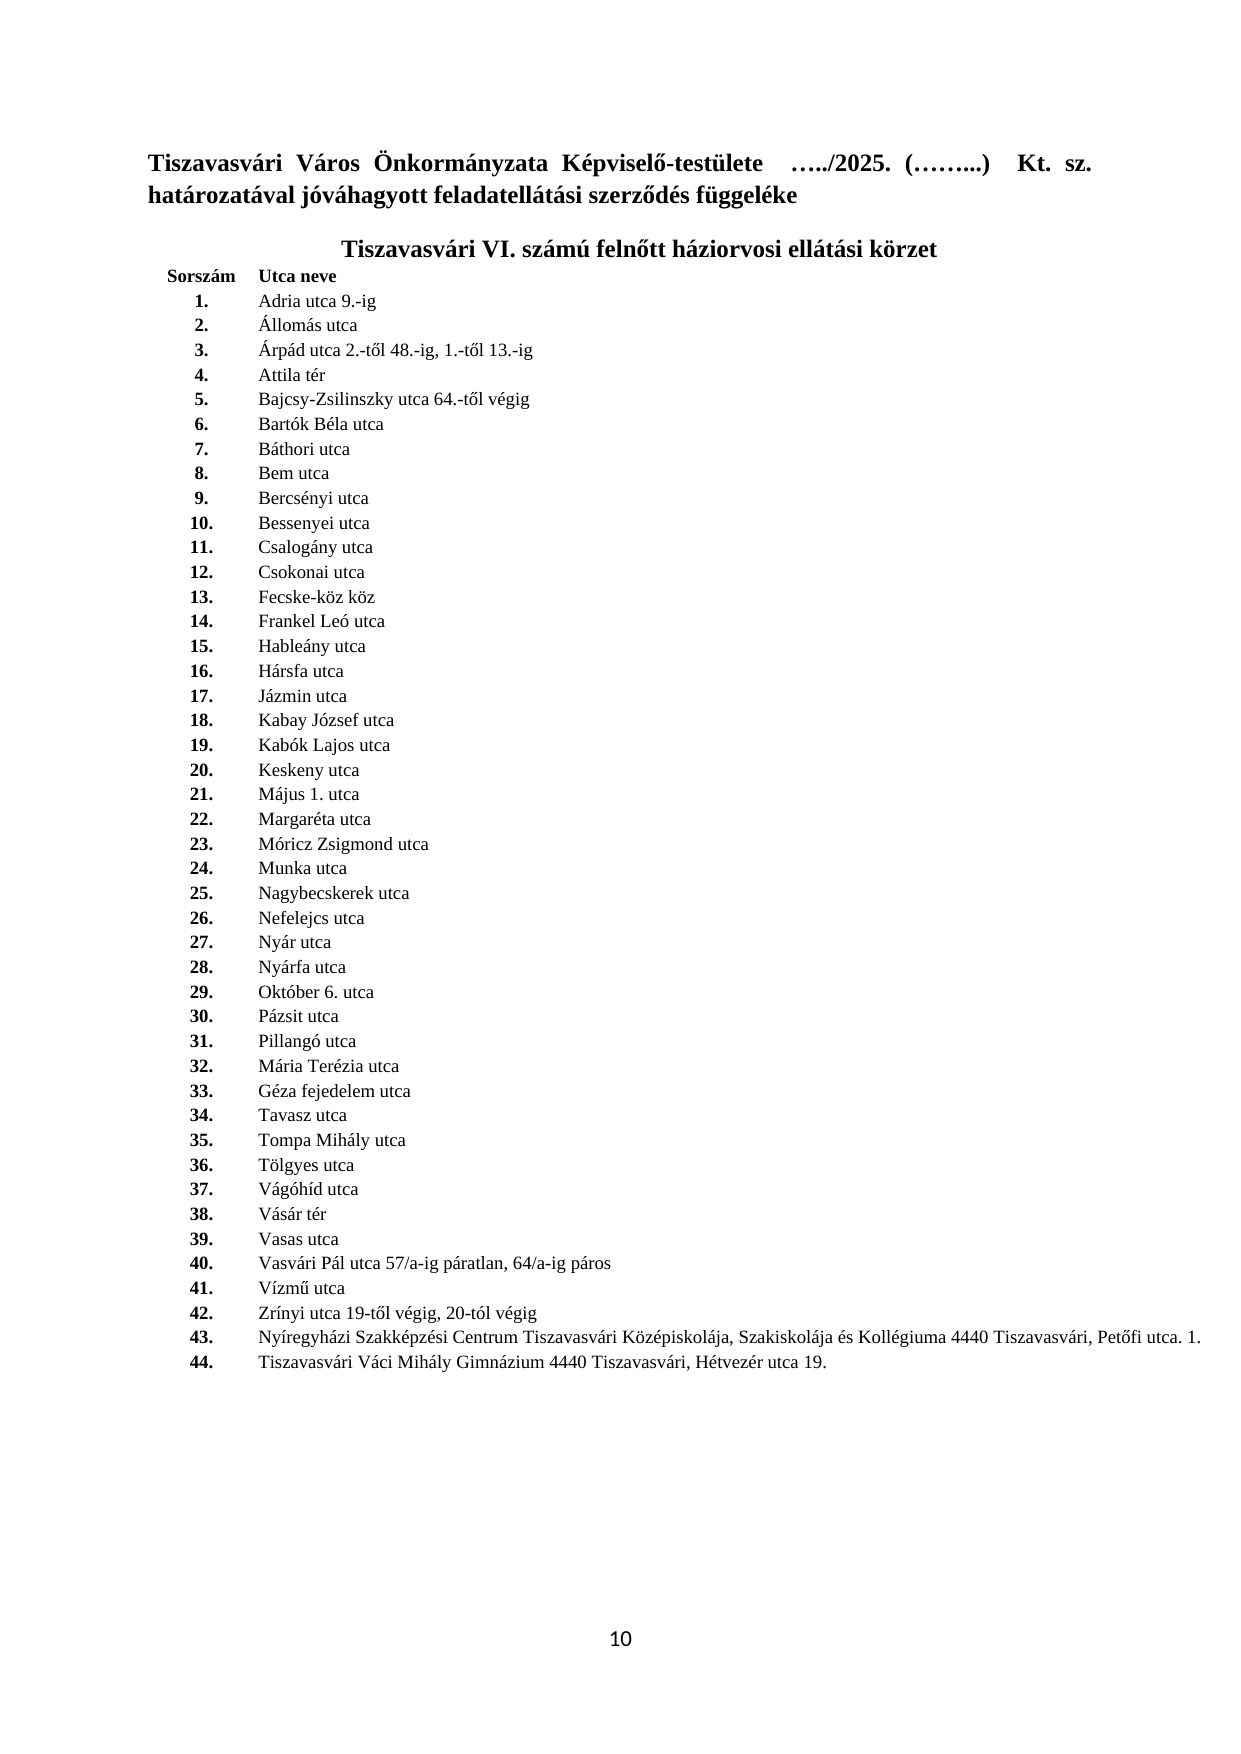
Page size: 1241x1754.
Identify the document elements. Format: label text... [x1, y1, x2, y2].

table_cell Zrínyi utca 19-től végig, 20-tól végig [256, 1300, 1240, 1325]
table_cell Csokonai utca [256, 560, 1240, 584]
table_cell 31. [146, 1029, 256, 1053]
table_cell 32. [146, 1053, 256, 1078]
table_header Sorszám [146, 263, 256, 288]
table_cell Bercsényi utca [256, 485, 1240, 510]
table_cell 37. [146, 1177, 256, 1201]
table_cell Pázsit utca [256, 1004, 1240, 1028]
table_cell 40. [146, 1251, 256, 1275]
table_cell 20. [146, 757, 256, 782]
table_cell Attila tér [256, 362, 1240, 387]
table_cell 43. [146, 1325, 256, 1349]
table_cell Nefelejcs utca [256, 905, 1240, 930]
table_cell 8. [146, 461, 256, 485]
table_cell 34. [146, 1103, 256, 1127]
table_cell Bartók Béla utca [256, 411, 1240, 436]
table_cell Vízmű utca [256, 1275, 1240, 1300]
table_cell 25. [146, 880, 256, 905]
table_cell Margaréta utca [256, 806, 1240, 831]
table_cell Móricz Zsigmond utca [256, 831, 1240, 856]
table_cell Nyár utca [256, 930, 1240, 954]
table_cell 2. [146, 313, 256, 337]
table_cell Frankel Leó utca [256, 609, 1240, 633]
table_cell Jázmin utca [256, 683, 1240, 708]
table_cell Vasvári Pál utca 57/a-ig páratlan, 64/a-ig páros [256, 1251, 1240, 1275]
table_cell 14. [146, 609, 256, 633]
table_cell 44. [146, 1350, 256, 1374]
table_cell 35. [146, 1127, 256, 1152]
table_cell 6. [146, 411, 256, 436]
table_cell Állomás utca [256, 313, 1240, 337]
table_cell 17. [146, 683, 256, 708]
table_cell 21. [146, 782, 256, 806]
table_cell Nyíregyházi Szakképzési Centrum Tiszavasvári Középiskolája, Szakiskolája és Kollégiuma 4440 Tiszavasvári, Petőfi utca. 1. [256, 1325, 1240, 1349]
table_cell 22. [146, 806, 256, 831]
table_cell Nagybecskerek utca [256, 880, 1240, 905]
table_cell Hársfa utca [256, 658, 1240, 683]
table_cell 9. [146, 485, 256, 510]
table_cell Nyárfa utca [256, 955, 1240, 979]
table_cell 15. [146, 634, 256, 658]
table_header Utca neve [256, 263, 1240, 288]
table_cell Adria utca 9.-ig [256, 288, 1240, 313]
table_cell Tölgyes utca [256, 1152, 1240, 1177]
table_cell Árpád utca 2.-től 48.-ig, 1.-től 13.-ig [256, 337, 1240, 362]
table_cell Kabay József utca [256, 708, 1240, 732]
table_cell 11. [146, 535, 256, 559]
text Tiszavasvári VI. számú felnőtt háziorvosi ellátási körzet [185, 234, 1093, 263]
table_cell 7. [146, 436, 256, 461]
table_cell Fecske-köz köz [256, 584, 1240, 609]
table_cell Mária Terézia utca [256, 1053, 1240, 1078]
table_cell 13. [146, 584, 256, 609]
table_cell Vasas utca [256, 1226, 1240, 1251]
table_cell 16. [146, 658, 256, 683]
table_cell Tavasz utca [256, 1103, 1240, 1127]
table_cell Tompa Mihály utca [256, 1127, 1240, 1152]
table_cell 27. [146, 930, 256, 954]
table_cell Tiszavasvári Váci Mihály Gimnázium 4440 Tiszavasvári, Hétvezér utca 19. [256, 1350, 1240, 1374]
table_cell Május 1. utca [256, 782, 1240, 806]
table_cell 18. [146, 708, 256, 732]
table_cell 12. [146, 560, 256, 584]
table_cell 30. [146, 1004, 256, 1028]
table_cell 39. [146, 1226, 256, 1251]
table_cell Vásár tér [256, 1201, 1240, 1226]
table_cell 29. [146, 979, 256, 1004]
table_cell Báthori utca [256, 436, 1240, 461]
table_cell Kabók Lajos utca [256, 732, 1240, 757]
table_cell 1. [146, 288, 256, 313]
table_cell 41. [146, 1275, 256, 1300]
table_cell Bajcsy-Zsilinszky utca 64.-től végig [256, 387, 1240, 411]
text Tiszavasvári Város Önkormányzata Képviselő-testülete …../2025. (……...) Kt. sz. határozatával jóváhagyott feladatellátási szerződés függeléke [148, 148, 1093, 209]
table_cell 33. [146, 1078, 256, 1103]
table_cell Géza fejedelem utca [256, 1078, 1240, 1103]
table_cell 23. [146, 831, 256, 856]
table_cell Keskeny utca [256, 757, 1240, 782]
table_cell 42. [146, 1300, 256, 1325]
table_cell 3. [146, 337, 256, 362]
table_cell 10. [146, 510, 256, 535]
table_cell Munka utca [256, 856, 1240, 880]
table_cell 4. [146, 362, 256, 387]
table_cell Pillangó utca [256, 1029, 1240, 1053]
table_cell Csalogány utca [256, 535, 1240, 559]
table_cell 26. [146, 905, 256, 930]
table_cell 19. [146, 732, 256, 757]
table_cell 28. [146, 955, 256, 979]
table_cell Október 6. utca [256, 979, 1240, 1004]
table_cell 24. [146, 856, 256, 880]
table_cell 36. [146, 1152, 256, 1177]
table_cell Hableány utca [256, 634, 1240, 658]
table_cell Bem utca [256, 461, 1240, 485]
table_cell Bessenyei utca [256, 510, 1240, 535]
table_cell 5. [146, 387, 256, 411]
table_cell 38. [146, 1201, 256, 1226]
table_cell Vágóhíd utca [256, 1177, 1240, 1201]
